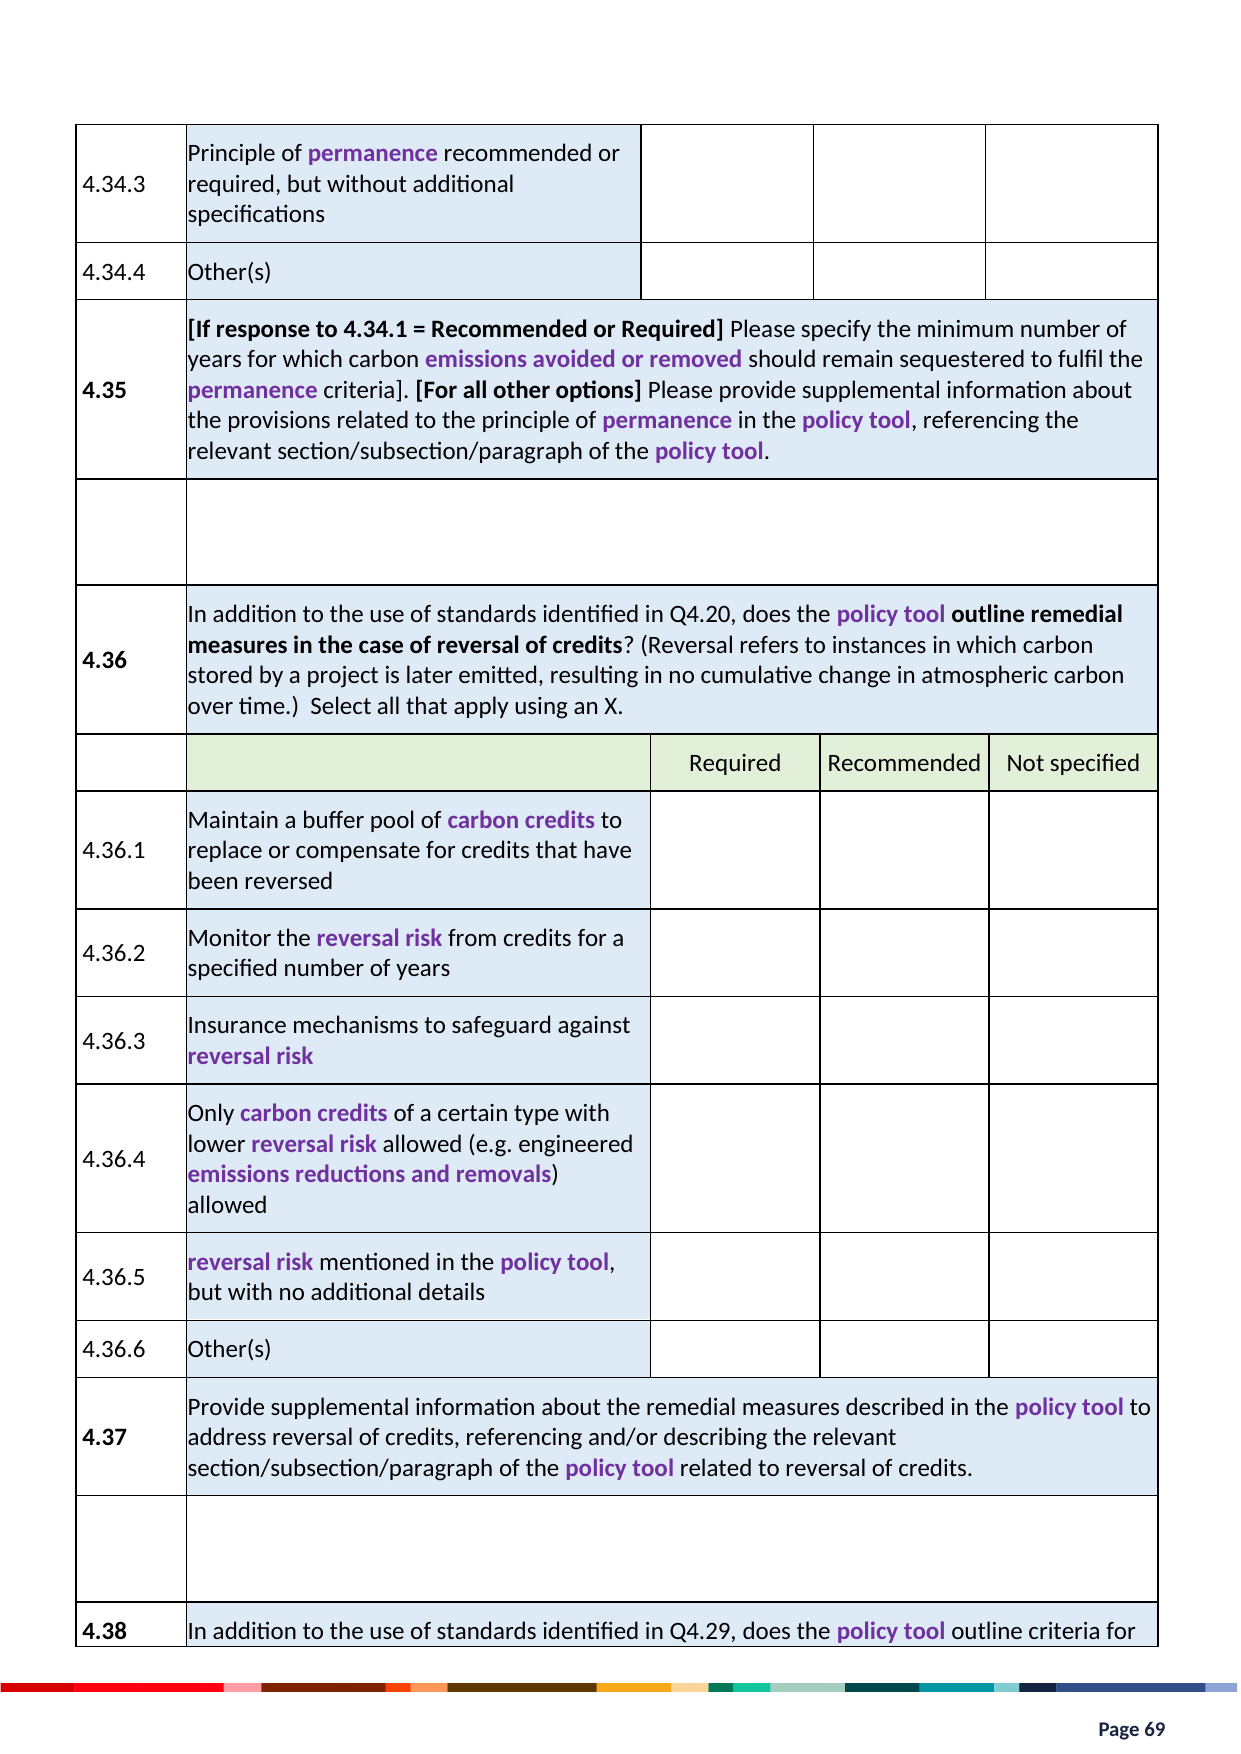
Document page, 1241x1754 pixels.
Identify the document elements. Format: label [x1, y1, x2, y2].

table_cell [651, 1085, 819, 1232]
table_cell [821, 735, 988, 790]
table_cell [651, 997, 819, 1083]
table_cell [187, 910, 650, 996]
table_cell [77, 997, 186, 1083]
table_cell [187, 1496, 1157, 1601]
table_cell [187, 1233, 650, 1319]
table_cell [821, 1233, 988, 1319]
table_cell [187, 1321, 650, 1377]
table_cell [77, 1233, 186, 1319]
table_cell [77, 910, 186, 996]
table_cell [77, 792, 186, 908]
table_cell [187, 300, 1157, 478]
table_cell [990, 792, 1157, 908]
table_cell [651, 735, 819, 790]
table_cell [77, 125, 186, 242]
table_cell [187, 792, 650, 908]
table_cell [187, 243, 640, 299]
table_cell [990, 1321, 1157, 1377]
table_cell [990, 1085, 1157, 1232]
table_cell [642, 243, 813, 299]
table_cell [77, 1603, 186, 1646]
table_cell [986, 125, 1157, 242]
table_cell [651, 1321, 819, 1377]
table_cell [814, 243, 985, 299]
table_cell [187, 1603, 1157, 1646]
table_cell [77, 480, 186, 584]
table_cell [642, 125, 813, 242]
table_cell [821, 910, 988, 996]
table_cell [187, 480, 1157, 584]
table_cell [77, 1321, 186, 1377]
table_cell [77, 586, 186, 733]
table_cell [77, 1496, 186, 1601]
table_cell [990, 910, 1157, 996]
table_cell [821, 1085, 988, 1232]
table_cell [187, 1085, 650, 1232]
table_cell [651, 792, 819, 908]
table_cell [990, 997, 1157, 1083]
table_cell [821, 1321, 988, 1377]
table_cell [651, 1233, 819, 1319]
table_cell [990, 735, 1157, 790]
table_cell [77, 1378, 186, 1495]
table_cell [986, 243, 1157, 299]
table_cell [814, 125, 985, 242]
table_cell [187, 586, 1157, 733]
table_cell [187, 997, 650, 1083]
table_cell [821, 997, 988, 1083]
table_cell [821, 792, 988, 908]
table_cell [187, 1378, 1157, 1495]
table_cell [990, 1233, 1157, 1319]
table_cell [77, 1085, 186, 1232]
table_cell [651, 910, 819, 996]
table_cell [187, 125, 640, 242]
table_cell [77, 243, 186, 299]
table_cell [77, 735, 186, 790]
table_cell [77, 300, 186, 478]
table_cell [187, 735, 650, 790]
picture [0, 1683, 1236, 1692]
